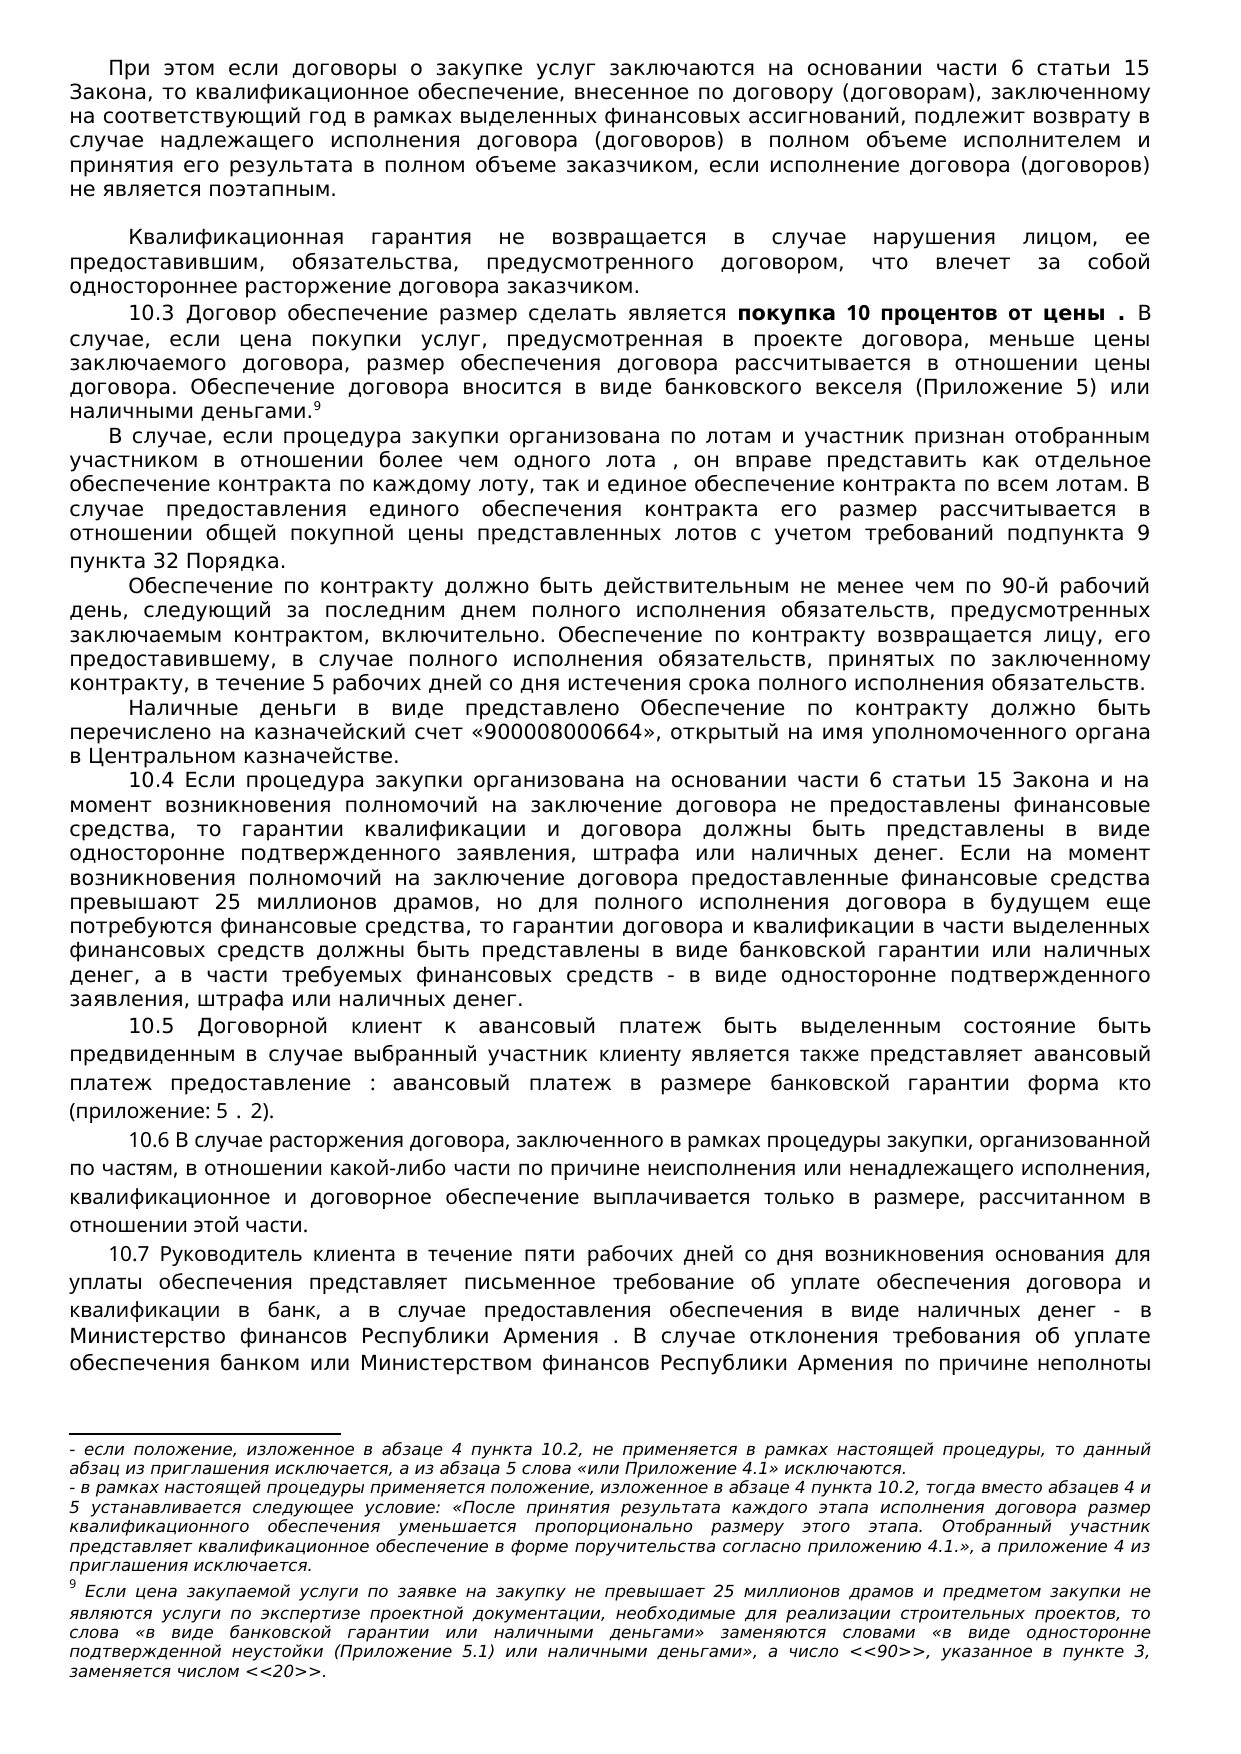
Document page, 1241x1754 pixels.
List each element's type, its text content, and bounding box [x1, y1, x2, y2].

text При этом если договоры о закупке услуг заключаются на основании части 6 статьи 15 Закона, то квалификационное обеспечение, внесенное по договору (договорам), заключенному на соответствующий год в рамках выделенных финансовых ассигнований, подлежит возврату в случае надлежащего исполнения договора (договоров) в полном объеме исполнителем и принятия его результата в полном объеме заказчиком, если исполнение договора (договоров) не является поэтапным. [69, 56, 1152, 201]
text 10.3 Договор обеспечение размер сделать является покупка 10 процентов от цены . В случае, если цена покупки услуг, предусмотренная в проекте договора, меньше цены заключаемого договора, размер обеспечения договора рассчитывается в отношении цены договора. Обеспечение договора вносится в виде банковского векселя (Приложение 5) или наличными деньгами. [69, 298, 1152, 424]
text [69, 1239, 1152, 1377]
text Наличные деньги в виде представлено Обеспечение по контракту должно быть перечислено на казначейский счет «900008000664», открытый на имя уполномоченного органа в Центральном казначействе. [69, 696, 1152, 768]
text Квалификационная гарантия не возвращается в случае нарушения лицом, ее предоставившим, обязательства, предусмотренного договором, что влечет за собой одностороннее расторжение договора заказчиком. [69, 225, 1152, 298]
text Обеспечение по контракту должно быть действительным не менее чем по 90-й рабочий день, следующий за последним днем полного исполнения обязательств, предусмотренных заключаемым контрактом, включительно. Обеспечение по контракту возвращается лицу, его предоставившему, в случае полного исполнения обязательств, принятых по заключенному контракту, в течение 5 рабочих дней со дня истечения срока полного исполнения обязательств. [69, 574, 1152, 696]
text 10.5 Договорной клиент к авансовый платеж быть выделенным состояние быть предвиденным в случае выбранный участник клиенту​ является также представляет авансовый платеж предоставление : авансовый платеж в размере банковской гарантии форма кто (приложение: 5 ․ 2). [69, 1011, 1152, 1125]
text 10.4 Если процедура закупки организована на основании части 6 статьи 15 Закона и на момент возникновения полномочий на заключение договора не предоставлены финансовые средства, то гарантии квалификации и договора должны быть представлены в виде односторонне подтвержденного заявления, штрафа или наличных денег. Если на момент возникновения полномочий на заключение договора предоставленные финансовые средства превышают 25 миллионов драмов, но для полного исполнения договора в будущем еще потребуются финансовые средства, то гарантии договора и квалификации в части выделенных финансовых средств должны быть представлены в виде банковской гарантии или наличных денег, а в части требуемых финансовых средств - в виде односторонне подтвержденного заявления, штрафа или наличных денег. [69, 768, 1152, 1011]
text 10.6 В случае расторжения договора, заключенного в рамках процедуры закупки, организованной по частям, в отношении какой-либо части по причине неисполнения или ненадлежащего исполнения, квалификационное и договорное обеспечение выплачивается только в размере, рассчитанном в отношении этой части. [69, 1125, 1152, 1239]
text В случае, если процедура закупки организована по лотам и участник признан отобранным участником в отношении более чем одного лота , он вправе представить как отдельное обеспечение контракта по каждому лоту, так и единое обеспечение контракта по всем лотам. В случае предоставления единого обеспечения контракта его размер рассчитывается в отношении общей покупной цены представленных лотов с учетом требований подпункта 9 пункта 32 Порядка. [69, 424, 1152, 574]
